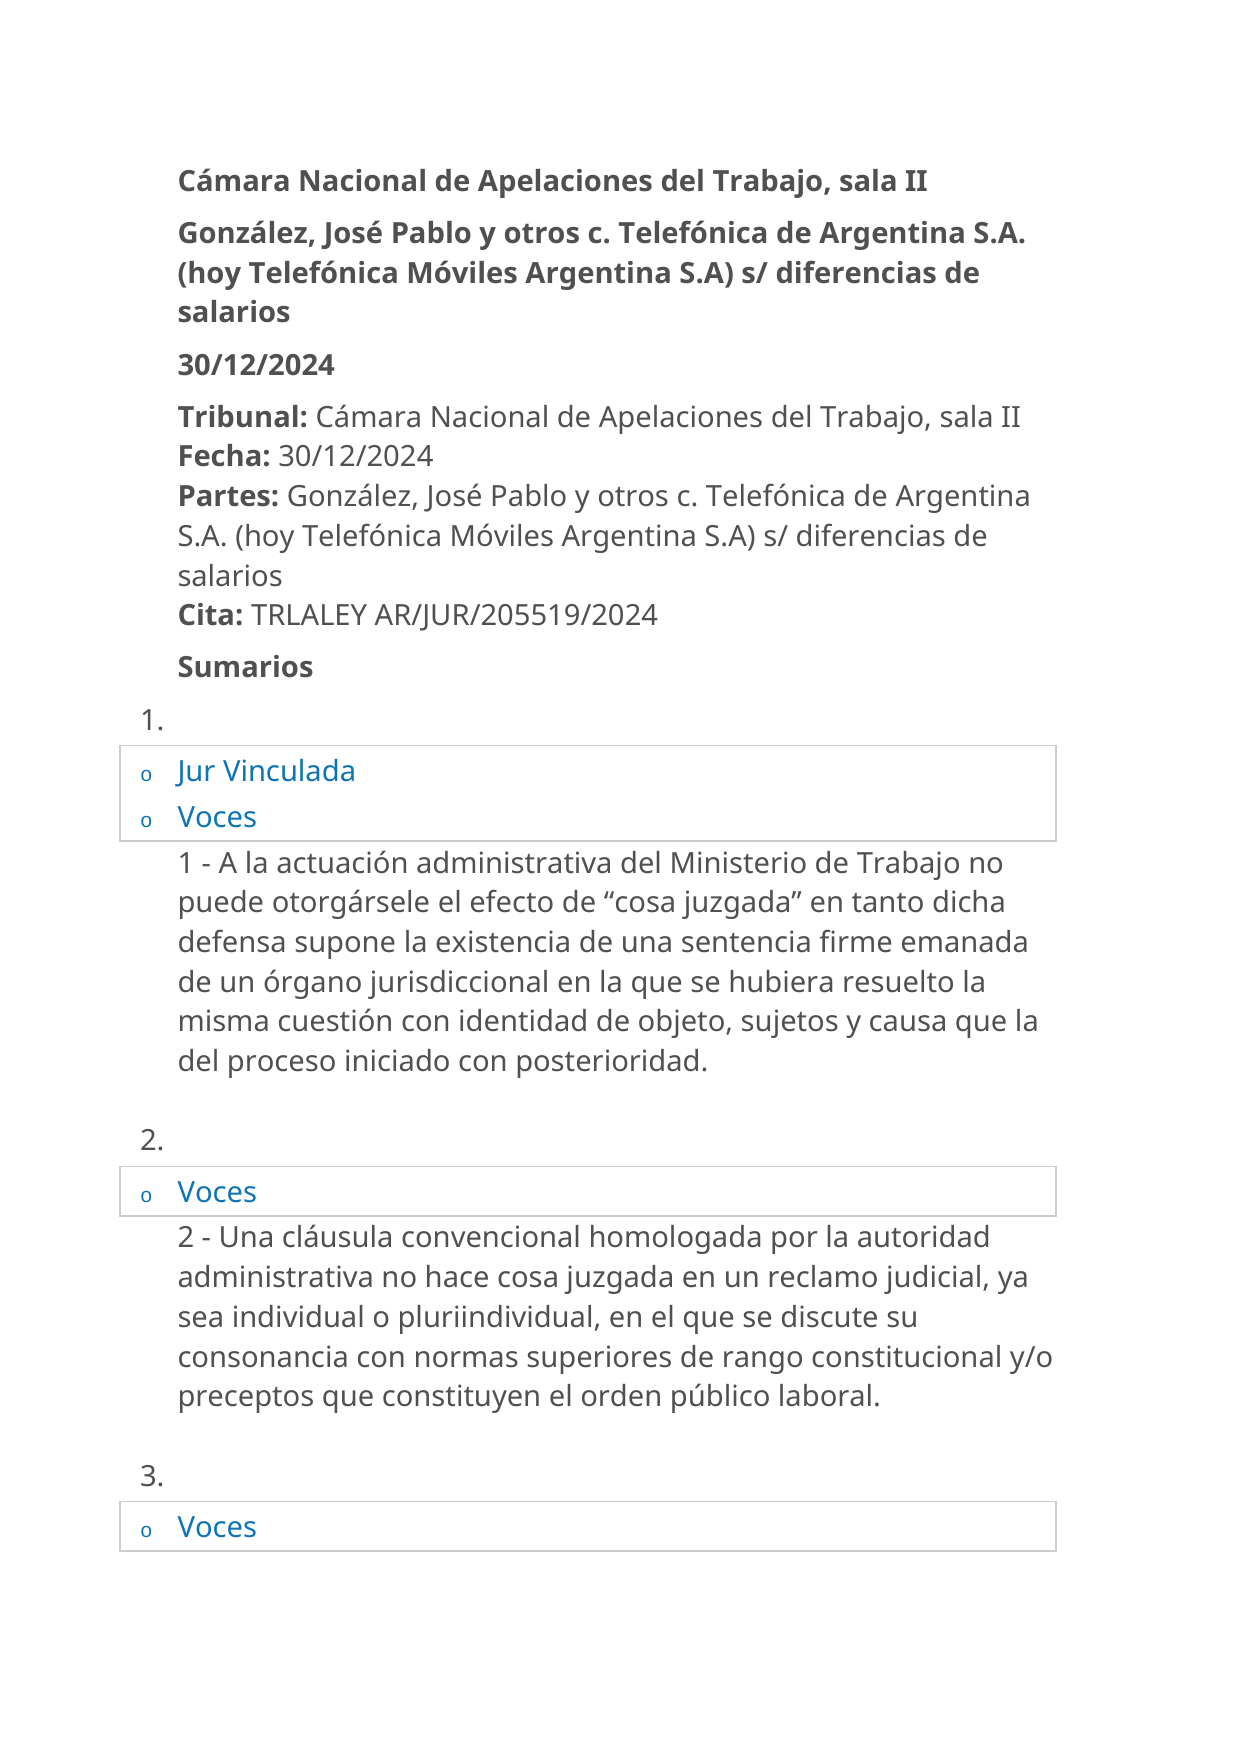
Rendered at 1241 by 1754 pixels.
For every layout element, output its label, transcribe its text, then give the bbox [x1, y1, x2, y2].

list Jur Vinculada [121, 746, 1055, 790]
text González, José Pablo y otros c. Telefónica de Argentina S.A. (hoy Telefónica Móviles Argentina S.A) s/ diferencias de salarios [177, 212, 1063, 331]
text Fecha: 30/12/2024 [177, 436, 1063, 475]
text Tribunal: Cámara Nacional de Apelaciones del Trabajo, sala II [177, 396, 1063, 436]
list Voces [121, 1167, 1055, 1215]
text 2 - Una cláusula convencional homologada por la autoridad administrativa no hace cosa juzgada en un reclamo judicial, ya sea individual o pluriindividual, en el que se discute su consonancia con normas superiores de rango constitucional y/o preceptos que constituyen el orden público laboral. [177, 1217, 1063, 1415]
text Partes: González, José Pablo y otros c. Telefónica de Argentina S.A. (hoy Telefónica Móviles Argentina S.A) s/ diferencias de salarios [177, 475, 1063, 594]
list Voces [121, 791, 1055, 840]
text 1 - A la actuación administrativa del Ministerio de Trabajo no puede otorgársele el efecto de “cosa juzgada” en tanto dicha defensa supone la existencia de una sentencia firme emanada de un órgano jurisdiccional en la que se hubiera resuelto la misma cuestión con identidad de objeto, sujetos y causa que la del proceso iniciado con posterioridad. [177, 842, 1063, 1080]
text 30/12/2024 [177, 344, 1063, 383]
list Voces [121, 1502, 1055, 1550]
text Cámara Nacional de Apelaciones del Trabajo, sala II [177, 160, 1063, 200]
text Cita: TRLALEY AR/JUR/205519/2024 [177, 594, 1063, 634]
text Sumarios [177, 647, 1063, 686]
